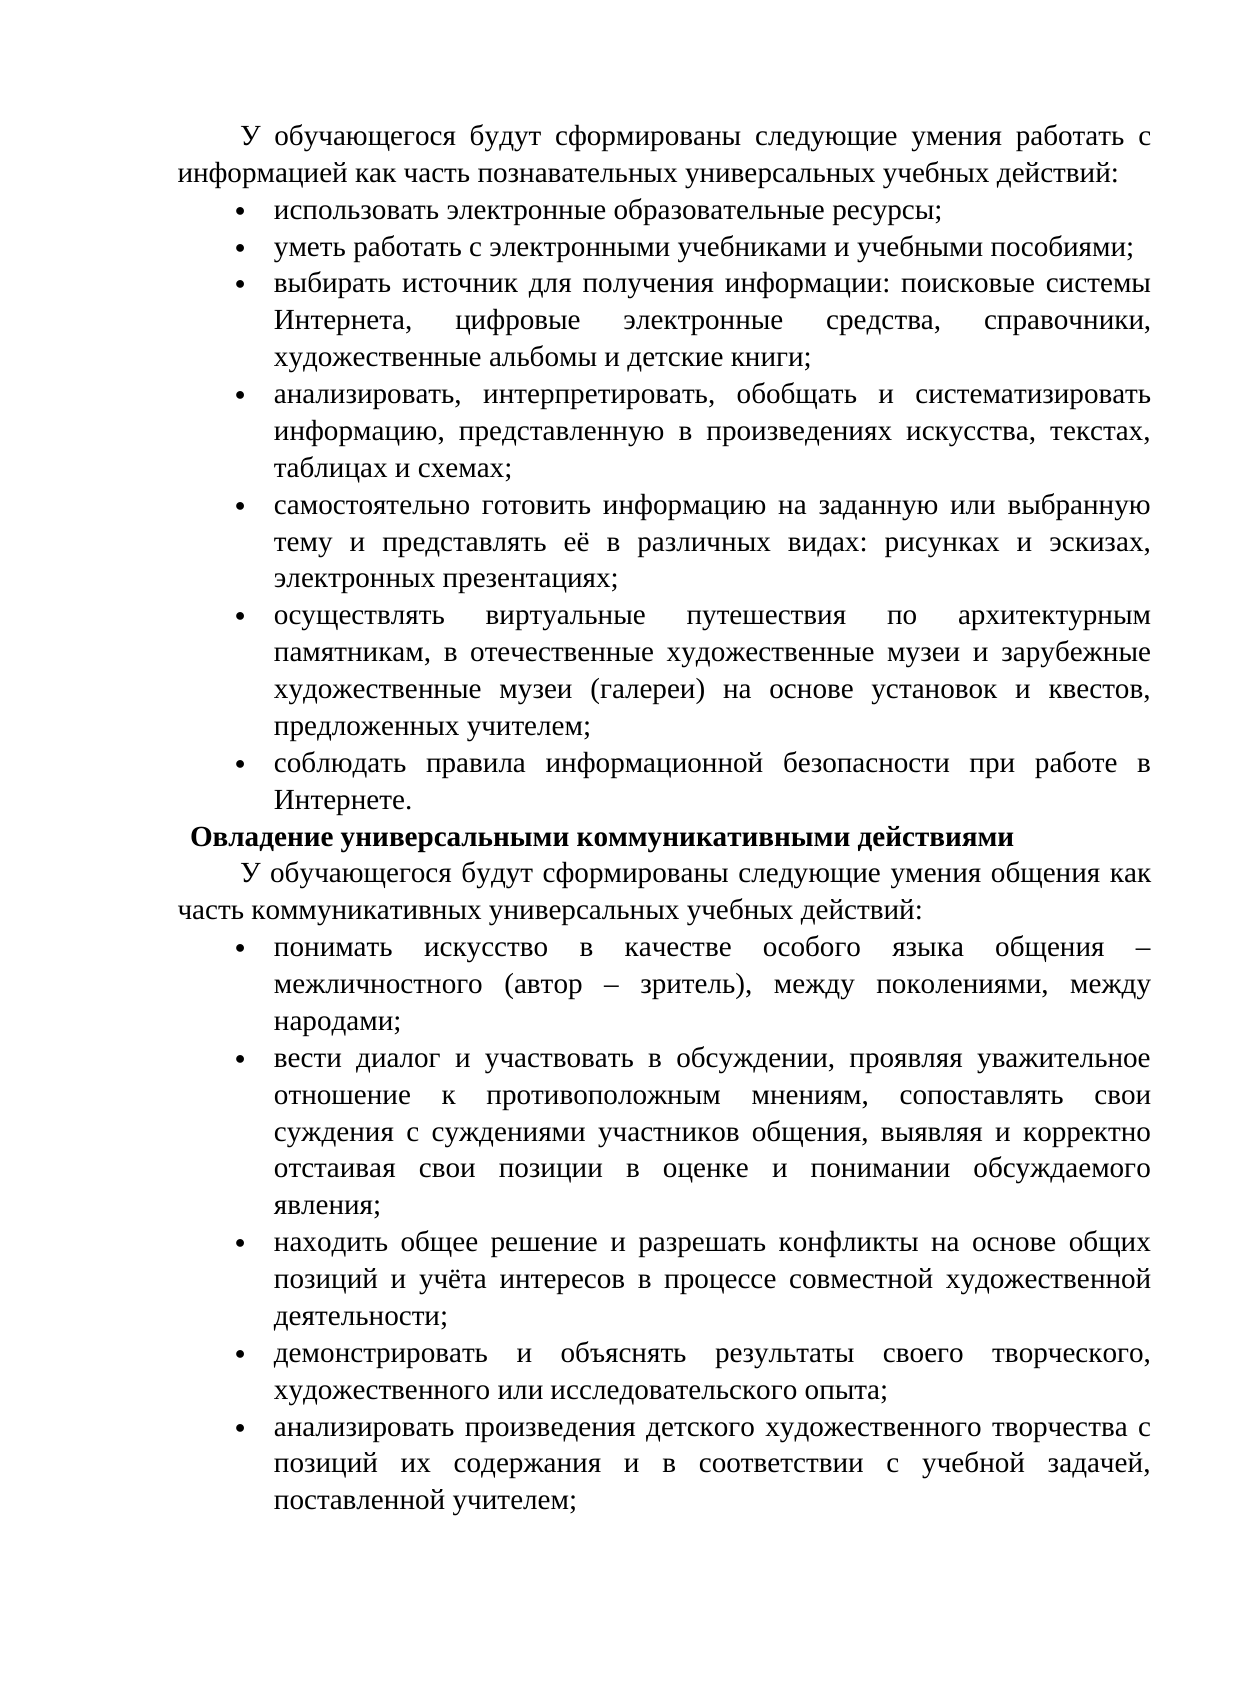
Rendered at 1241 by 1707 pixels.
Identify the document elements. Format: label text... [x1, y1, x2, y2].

list демонстрировать и объяснять результаты своего творческого, художественного или исследовательского опыта; [236, 1335, 1152, 1405]
list осуществлять виртуальные путешествия по архитектурным памятникам, в отечественные художественные музеи и зарубежные художественные музеи (галереи) на основе установок и квестов, предложенных учителем; [236, 597, 1152, 742]
list соблюдать правила информационной безопасности при работе в Интернете. [236, 745, 1152, 815]
list анализировать, интерпретировать, обобщать и систематизировать информацию, представленную в произведениях искусства, текстах, таблицах и схемах; [236, 376, 1152, 483]
text У обучающегося будут сформированы следующие умения работать с информацией как часть познавательных универсальных учебных действий: [177, 118, 1152, 188]
list анализировать произведения детского художественного творчества с позиций их содержания и в соответствии с учебной задачей, поставленной учителем; [236, 1409, 1152, 1516]
list использовать электронные образовательные ресурсы; [236, 192, 1152, 225]
list самостоятельно готовить информацию на заданную или выбранную тему и представлять её в различных видах: рисунках и эскизах, электронных презентациях; [236, 487, 1152, 594]
text Овладение универсальными коммуникативными действиями [190, 819, 1152, 852]
list понимать искусство в качестве особого языка общения – межличностного (автор – зритель), между поколениями, между народами; [236, 929, 1152, 1037]
list выбирать источник для получения информации: поисковые системы Интернета, цифровые электронные средства, справочники, художественные альбомы и детские книги; [236, 266, 1152, 373]
list вести диалог и участвовать в обсуждении, проявляя уважительное отношение к противоположным мнениям, сопоставлять свои суждения с суждениями участников общения, выявляя и корректно отстаивая свои позиции в оценке и понимании обсуждаемого явления; [236, 1040, 1152, 1221]
text У обучающегося будут сформированы следующие умения общения как часть коммуникативных универсальных учебных действий: [177, 856, 1152, 926]
list уметь работать с электронными учебниками и учебными пособиями; [236, 229, 1152, 262]
list находить общее решение и разрешать конфликты на основе общих позиций и учёта интересов в процессе совместной художественной деятельности; [236, 1224, 1152, 1332]
